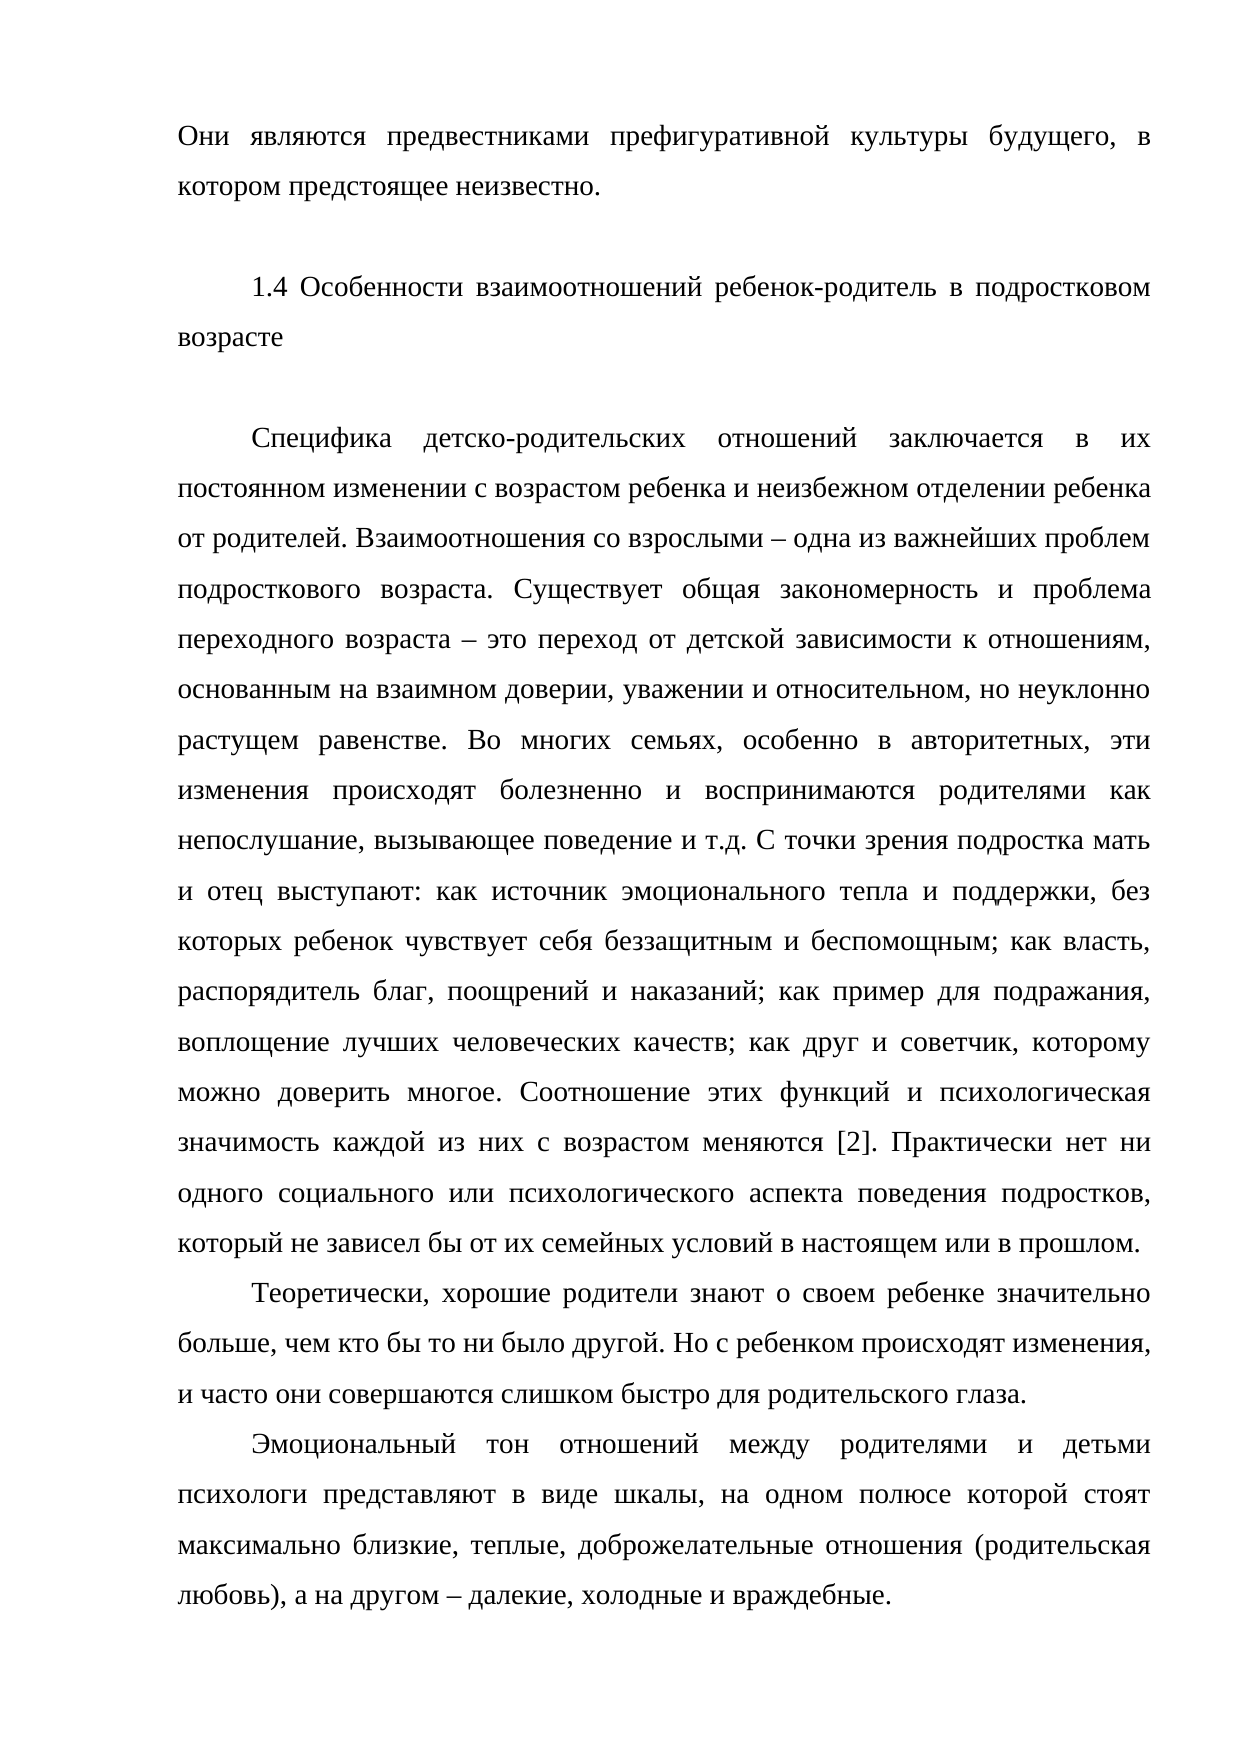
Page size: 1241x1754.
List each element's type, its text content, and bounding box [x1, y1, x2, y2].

text Специфика детско-родительских отношений заключается в их постоянном изменении с возрастом ребенка и неизбежном отделении ребенка от родителей. Взаимоотношения со взрослыми – одна из важнейших проблем подросткового возраста. Существует общая закономерность и проблема переходного возраста – это переход от детской зависимости к отношениям, основанным на взаимном доверии, уважении и относительном, но неуклонно растущем равенстве. Во многих семьях, особенно в авторитетных, эти изменения происходят болезненно и воспринимаются родителями как непослушание, вызывающее поведение и т.д. С точки зрения подростка мать и отец выступают: как источник эмоционального тепла и поддержки, без которых ребенок чувствует себя беззащитным и беспомощным; как власть, распорядитель благ, поощрений и наказаний; как пример для подражания, воплощение лучших человеческих качеств; как друг и советчик, которому можно доверить многое. Соотношение этих функций и психологическая значимость каждой из них с возрастом меняются [2]. Практически нет ни одного социального или психологического аспекта поведения подростков, который не зависел бы от их семейных условий в настоящем или в прошлом. [177, 420, 1152, 1258]
text Эмоциональный тон отношений между родителями и детьми психологи представляют в виде шкалы, на одном полюсе которой стоят максимально близкие, теплые, доброжелательные отношения (родительская любовь), а на другом – далекие, холодные и враждебные. [177, 1426, 1152, 1611]
text 1.4 Особенности взаимоотношений ребенок-родитель в подростковом возрасте [177, 269, 1152, 353]
text Теоретически, хорошие родители знают о своем ребенке значительно больше, чем кто бы то ни было другой. Но с ребенком происходят изменения, и часто они совершаются слишком быстро для родительского глаза. [177, 1275, 1152, 1409]
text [177, 118, 1152, 202]
